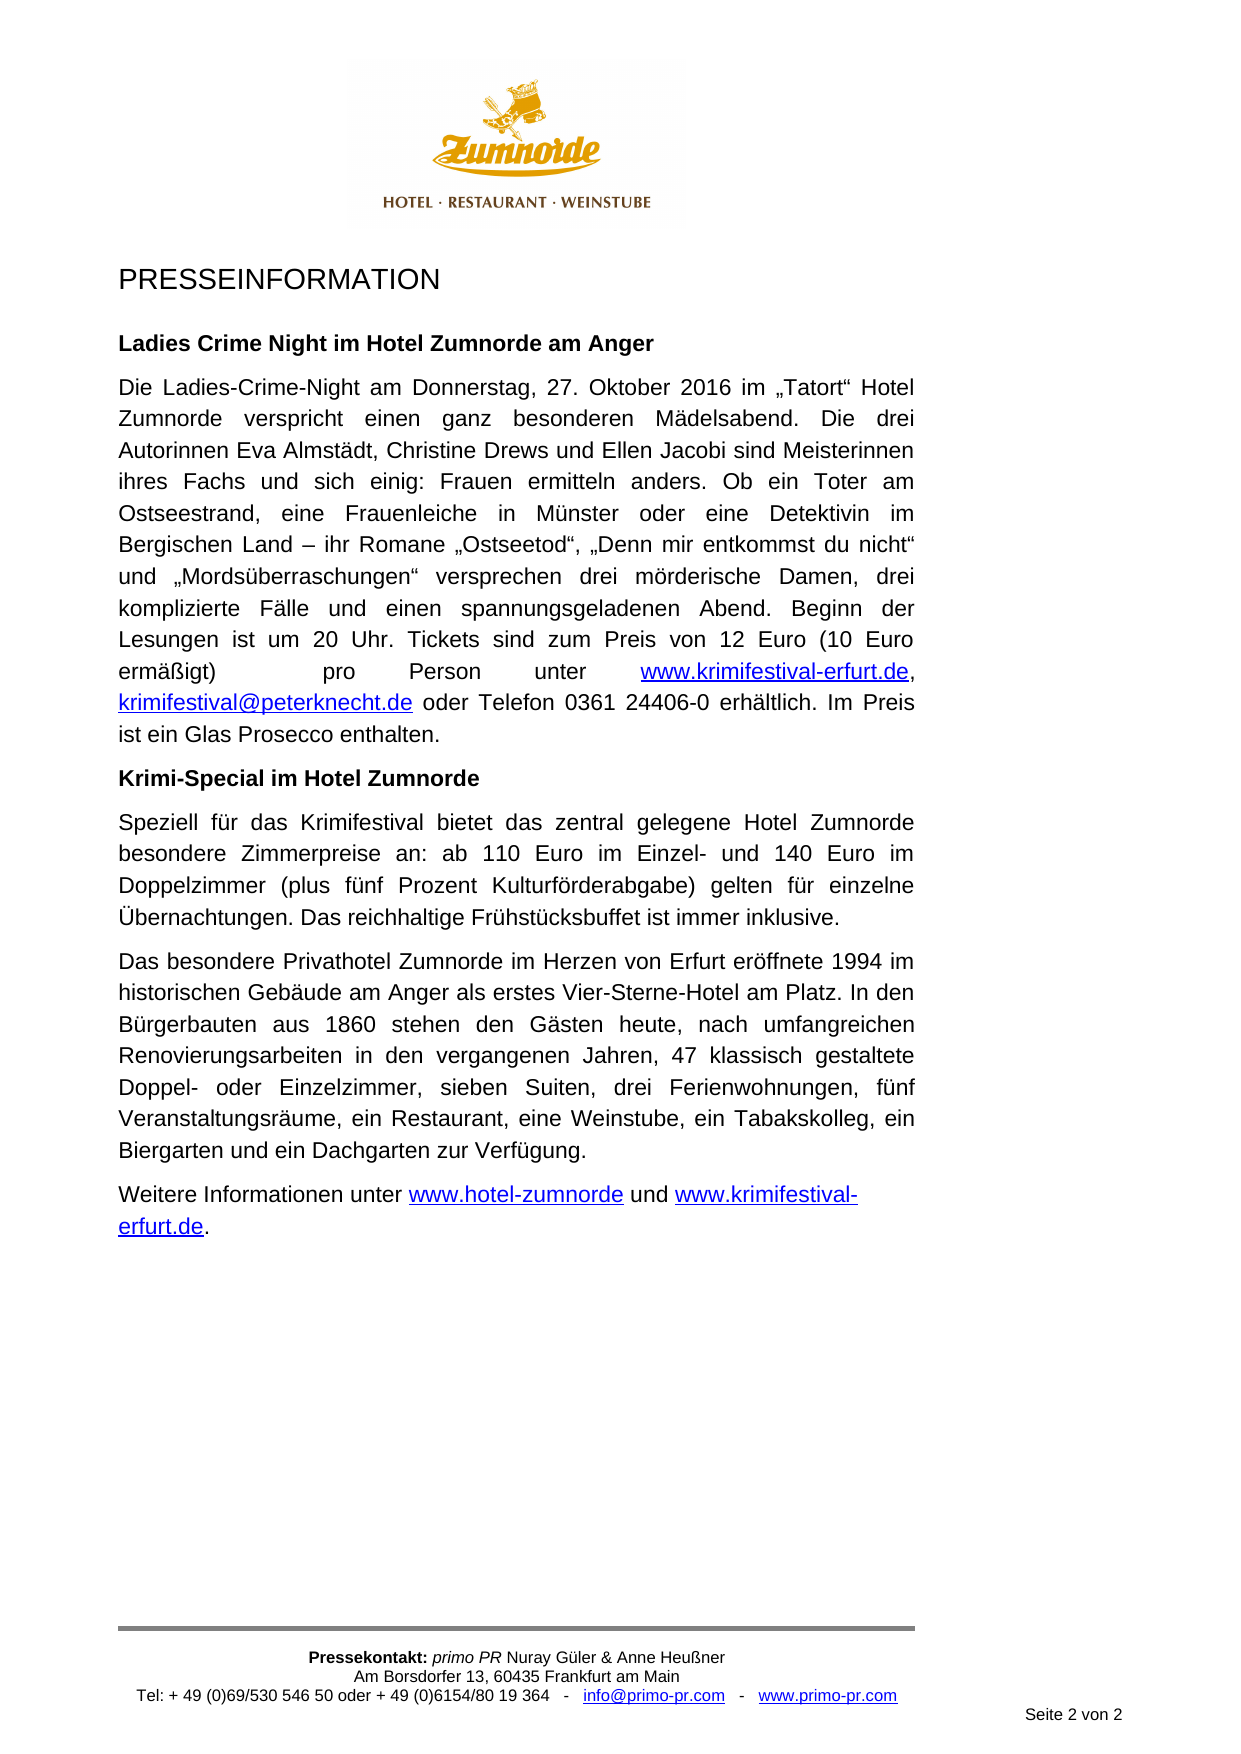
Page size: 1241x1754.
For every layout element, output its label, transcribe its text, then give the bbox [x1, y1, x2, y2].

text Speziell für das Krimifestival bietet das zentral gelegene Hotel Zumnorde besondere Zimmerpreise an: ab 110 Euro im Einzel- und 140 Euro im Doppelzimmer (plus fünf Prozent Kulturförderabgabe) gelten für einzelne Übernachtungen. Das reichhaltige Frühstücksbuffet ist immer inklusive. [118, 809, 915, 930]
text Weitere Informationen unter www.hotel-zumnorde und www.krimifestival-erfurt.de. [118, 1181, 915, 1239]
text Krimi-Special im Hotel Zumnorde [118, 765, 915, 791]
text Ladies Crime Night im Hotel Zumnorde am Anger [118, 329, 915, 356]
picture [347, 59, 687, 229]
text Das besondere Privathotel Zumnorde im Herzen von Erfurt eröffnete 1994 im historischen Gebäude am Anger als erstes Vier-Sterne-Hotel am Platz. In den Bürgerbauten aus 1860 stehen den Gästen heute, nach umfangreichen Renovierungsarbeiten in den vergangenen Jahren, 47 klassisch gestaltete Doppel- oder Einzelzimmer, sieben Suiten, drei Ferienwohnungen, fünf Veranstaltungsräume, ein Restaurant, eine Weinstube, ein Tabakskolleg, ein Biergarten und ein Dachgarten zur Verfügung. [118, 948, 915, 1163]
text Die Ladies-Crime-Night am Donnerstag, 27. Oktober 2016 im „Tatort“ Hotel Zumnorde verspricht einen ganz besonderen Mädelsabend. Die drei Autorinnen Eva Almstädt, Christine Drews und Ellen Jacobi sind Meisterinnen ihres Fachs und sich einig: Frauen ermitteln anders. Ob ein Toter am Ostseestrand, eine Frauenleiche in Münster oder eine Detektivin im Bergischen Land – ihr Romane „Ostseetod“, „Denn mir entkommst du nicht“ und „Mordsüberraschungen“ versprechen drei mörderische Damen, drei komplizierte Fälle und einen spannungsgeladenen Abend. Beginn der Lesungen ist um 20 Uhr. Tickets sind zum Preis von 12 Euro (10 Euro ermäßigt) pro Person unter www.krimifestival-erfurt.de, krimifestival@peterknecht.de oder Telefon 0361 24406-0 erhältlich. Im Preis ist ein Glas Prosecco enthalten. [118, 373, 915, 747]
